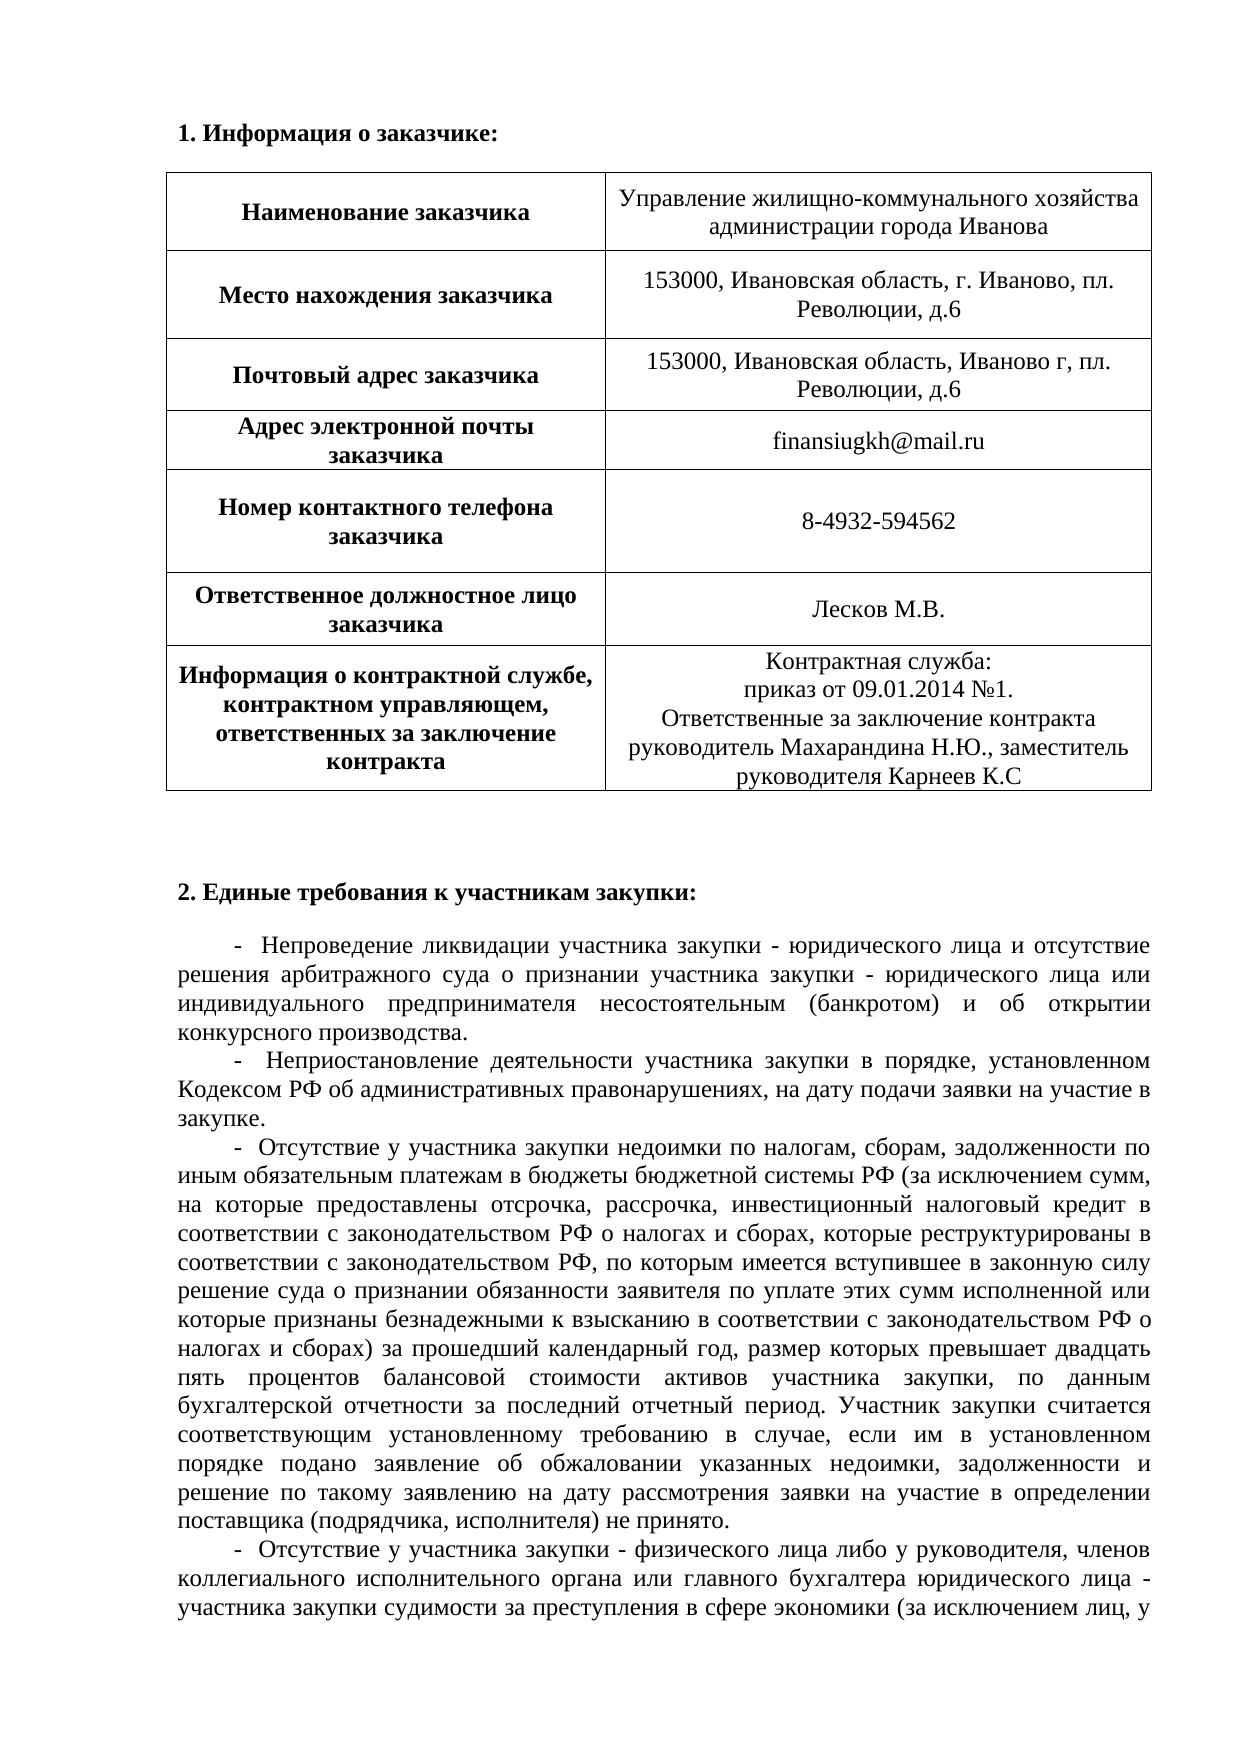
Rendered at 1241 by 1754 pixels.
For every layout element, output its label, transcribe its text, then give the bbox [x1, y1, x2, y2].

table_cell finansiugkh@mail.ru [606, 411, 1151, 469]
table_cell 153000, Ивановская область, г. Иваново, пл. Революции, д.6 [606, 251, 1151, 338]
text 2. Единые требования к участникам закупки: [177, 877, 1152, 906]
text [177, 1534, 1152, 1621]
table_cell Адрес электронной почты заказчика [167, 411, 605, 469]
table_header Управление жилищно-коммунального хозяйства администрации города Иванова [606, 173, 1151, 250]
table_cell 153000, Ивановская область, Иваново г, пл. Революции, д.6 [606, 339, 1151, 410]
table_cell Ответственное должностное лицо заказчика [167, 573, 605, 645]
table_cell 8-4932-594562 [606, 470, 1151, 572]
table_cell Почтовый адрес заказчика [167, 339, 605, 410]
text 1. Информация о заказчике: [177, 118, 1152, 147]
table_cell Номер контактного телефона заказчика [167, 470, 605, 572]
table_cell Лесков М.В. [606, 573, 1151, 645]
table_cell Контрактная служба: приказ от 09.01.2014 №1. Ответственные за заключение контракта руководитель Махарандина Н.Ю., заместитель руководителя Карнеев К.С [606, 646, 1151, 789]
text - Непроведение ликвидации участника закупки - юридического лица и отсутствие решения арбитражного суда о признании участника закупки - юридического лица или индивидуального предпринимателя несостоятельным (банкротом) и об открытии конкурсного производства. [177, 931, 1152, 1046]
text - Отсутствие у участника закупки недоимки по налогам, сборам, задолженности по иным обязательным платежам в бюджеты бюджетной системы РФ (за исключением сумм, на которые предоставлены отсрочка, рассрочка, инвестиционный налоговый кредит в соответствии с законодательством РФ о налогах и сборах, которые реструктурированы в соответствии с законодательством РФ, по которым имеется вступившее в законную силу решение суда о признании обязанности заявителя по уплате этих сумм исполненной или которые признаны безнадежными к взысканию в соответствии с законодательством РФ о налогах и сборах) за прошедший календарный год, размер которых превышает двадцать пять процентов балансовой стоимости активов участника закупки, по данным бухгалтерской отчетности за последний отчетный период. Участник закупки считается соответствующим установленному требованию в случае, если им в установленном порядке подано заявление об обжаловании указанных недоимки, задолженности и решение по такому заявлению на дату рассмотрения заявки на участие в определении поставщика (подрядчика, исполнителя) не принято. [177, 1132, 1152, 1534]
table_cell Место нахождения заказчика [167, 251, 605, 338]
text - Неприостановление деятельности участника закупки в порядке, установленном Кодексом РФ об административных правонарушениях, на дату подачи заявки на участие в закупке. [177, 1046, 1152, 1132]
table_header Наименование заказчика [167, 173, 605, 250]
table_cell Информация о контрактной службе, контрактном управляющем, ответственных за заключение контракта [167, 646, 605, 789]
